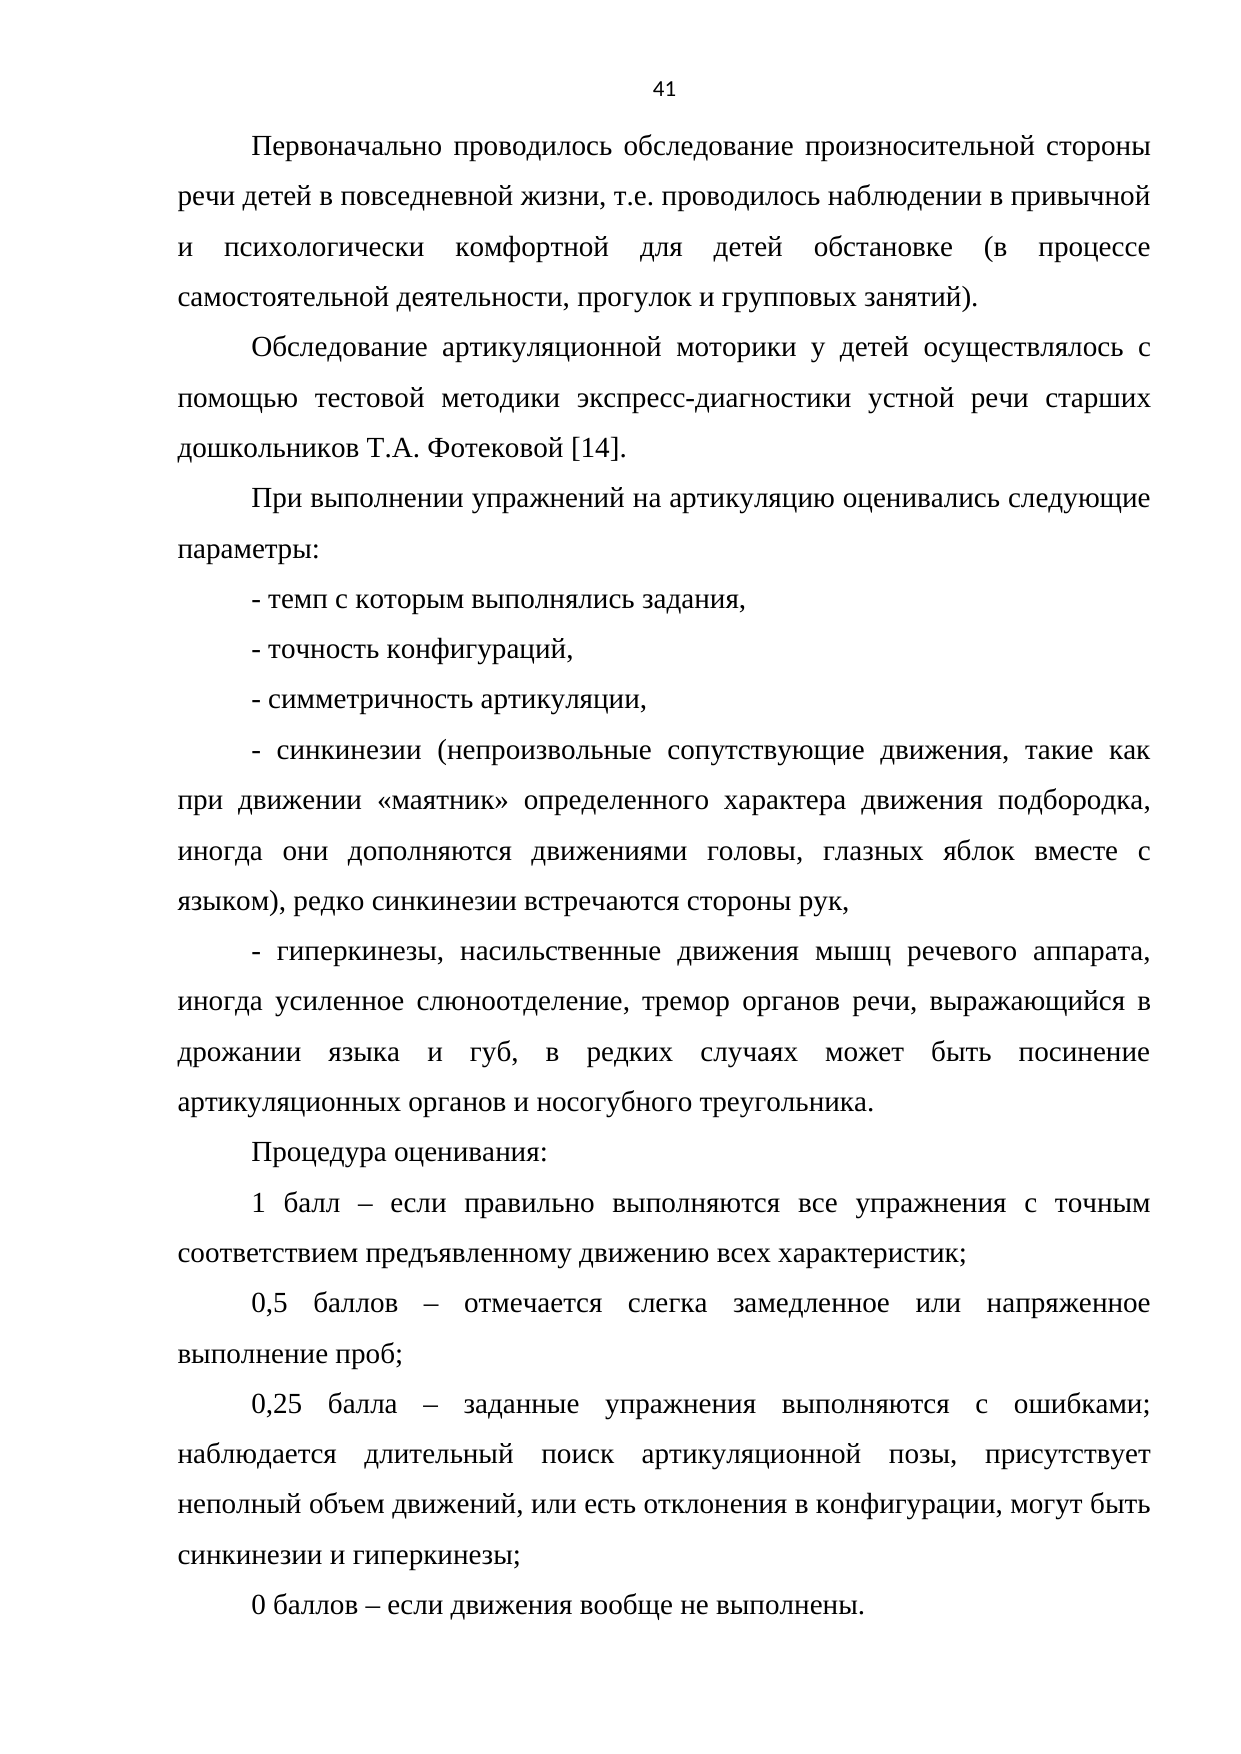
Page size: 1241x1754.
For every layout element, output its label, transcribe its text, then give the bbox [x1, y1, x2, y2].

text Обследование артикуляционной моторики у детей осуществлялось с помощью тестовой методики экспресс-диагностики устной речи старших дошкольников Т.А. Фотековой [14]. [177, 329, 1152, 464]
text Процедура оценивания: [177, 1134, 1152, 1168]
text 0,5 баллов – отмечается слегка замедленное или напряженное выполнение проб; [177, 1285, 1152, 1369]
text - гиперкинезы, насильственные движения мышц речевого аппарата, иногда усиленное слюноотделение, тремор органов речи, выражающийся в дрожании языка и губ, в редких случаях может быть посинение артикуляционных органов и носогубного треугольника. [177, 933, 1152, 1118]
text 0,25 балла – заданные упражнения выполняются с ошибками; наблюдается длительный поиск артикуляционной позы, присутствует неполный объем движений, или есть отклонения в конфигурации, могут быть синкинезии и гиперкинезы; [177, 1386, 1152, 1571]
text - синкинезии (непроизвольные сопутствующие движения, такие как при движении «маятник» определенного характера движения подбородка, иногда они дополняются движениями головы, глазных яблок вместе с языком), редко синкинезии встречаются стороны рук, [177, 732, 1152, 916]
text Первоначально проводилось обследование произносительной стороны речи детей в повседневной жизни, т.е. проводилось наблюдении в привычной и психологически комфортной для детей обстановке (в процессе самостоятельной деятельности, прогулок и групповых занятий). [177, 128, 1152, 313]
text - точность конфигураций, [177, 631, 1152, 665]
text - темп с которым выполнялись задания, [177, 581, 1152, 614]
text 0 баллов – если движения вообще не выполнены. [177, 1587, 1152, 1621]
text 1 балл – если правильно выполняются все упражнения с точным соответствием предъявленному движению всех характеристик; [177, 1185, 1152, 1269]
text При выполнении упражнений на артикуляцию оценивались следующие параметры: [177, 480, 1152, 564]
text - симметричность артикуляции, [177, 682, 1152, 715]
